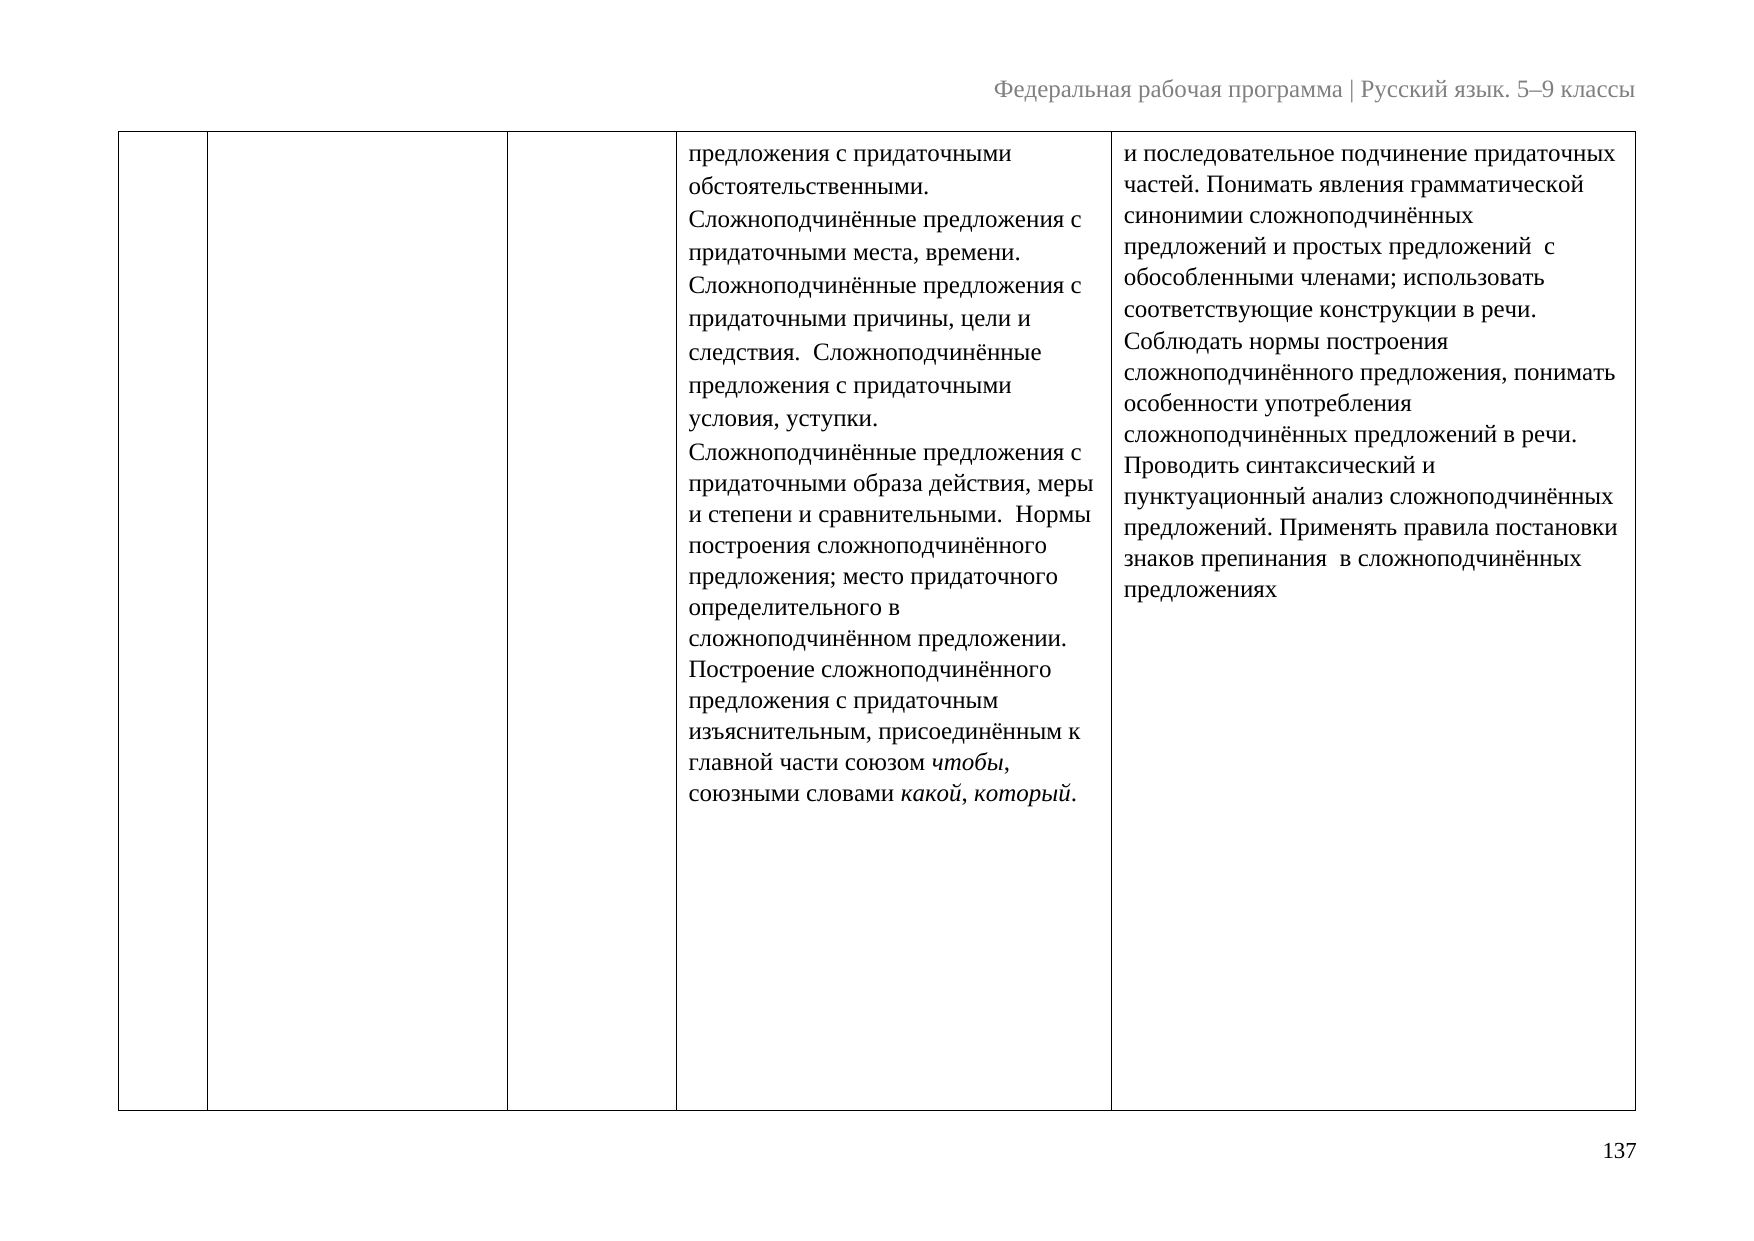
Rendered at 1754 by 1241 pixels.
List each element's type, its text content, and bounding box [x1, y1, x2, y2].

table_header [119, 132, 207, 1110]
table_header и последовательное подчинение придаточных частей. Понимать явления грамматической синонимии сложноподчинённых предложений и простых предложений с обособленными членами; использовать соответствующие конструкции в речи. Соблюдать нормы построения сложноподчинённого предложения, понимать особенности употребления сложноподчинённых предложений в речи. Проводить синтаксический и пунктуационный анализ сложноподчинённых предложений. Применять правила постановки знаков препинания в сложноподчинённых предложениях [1112, 132, 1635, 1110]
table_header предложения с придаточными обстоятельственными. Сложноподчинённые предложения с придаточными места, времени. Сложноподчинённые предложения с придаточными причины, цели и следствия. Сложноподчинённые предложения с придаточными условия, уступки. Сложноподчинённые предложения с придаточными образа действия, меры и степени и сравнительными. Нормы построения сложноподчинённого предложения; место придаточного определительного в сложноподчинённом предложении. Построение сложноподчинённого предложения с придаточным изъяснительным, присоединённым к главной части союзом чтобы, союзными словами какой, который. [677, 132, 1111, 1110]
table_header [208, 132, 507, 1110]
table_header [508, 132, 676, 1110]
